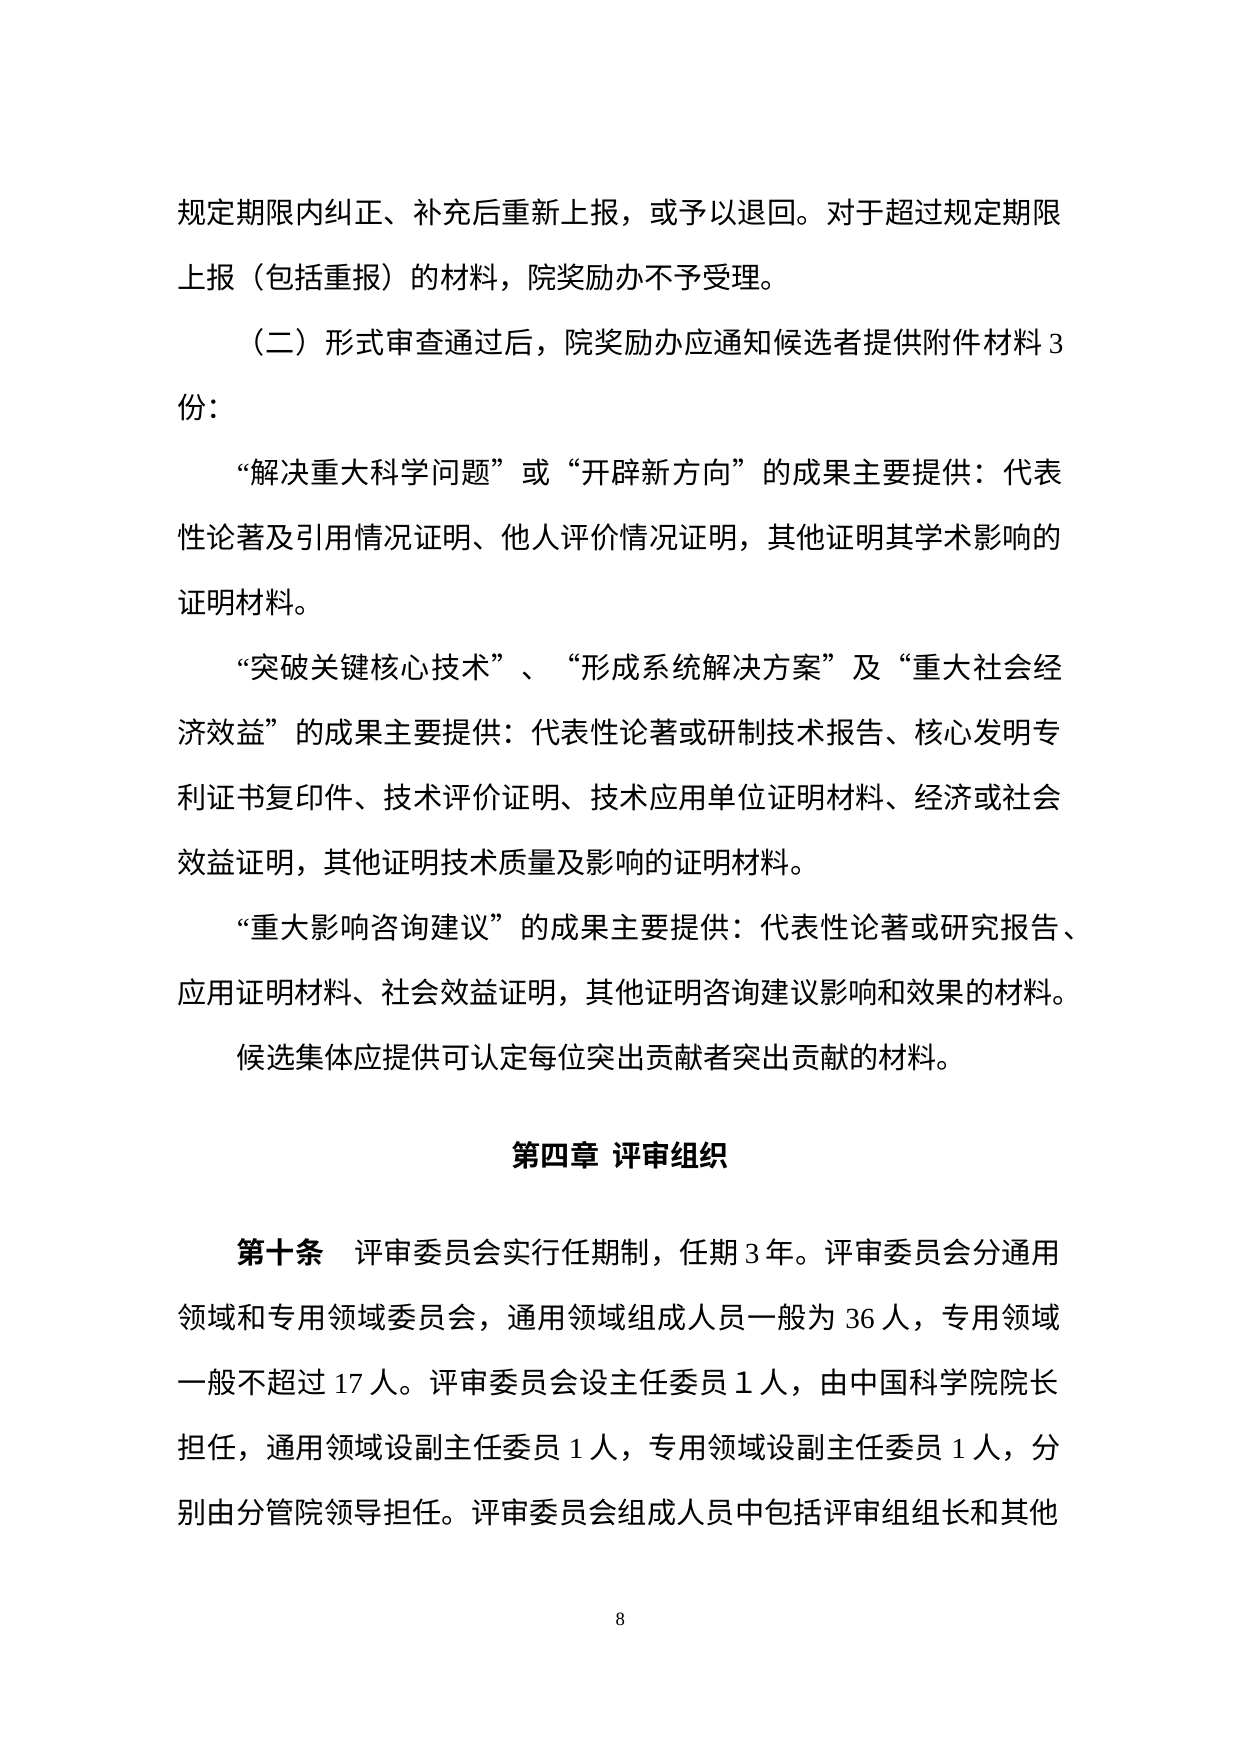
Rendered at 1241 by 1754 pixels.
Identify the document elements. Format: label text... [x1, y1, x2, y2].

text 第四章 评审组织 [177, 1121, 1063, 1186]
text （二）形式审查通过后，院奖励办应通知候选者提供附件材料3份： [177, 308, 1063, 438]
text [177, 1218, 1061, 1543]
text “重大影响咨询建议”的成果主要提供：代表性论著或研究报告、应用证明材料、社会效益证明，其他证明咨询建议影响和效果的材料。 [177, 893, 1063, 1023]
text “突破关键核心技术”、“形成系统解决方案”及“重大社会经济效益”的成果主要提供：代表性论著或研制技术报告、核心发明专利证书复印件、技术评价证明、技术应用单位证明材料、经济或社会效益证明，其他证明技术质量及影响的证明材料。 [177, 633, 1063, 893]
text “解决重大科学问题”或“开辟新方向”的成果主要提供：代表性论著及引用情况证明、他人评价情况证明，其他证明其学术影响的证明材料。 [177, 438, 1063, 633]
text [177, 178, 1063, 308]
text 候选集体应提供可认定每位突出贡献者突出贡献的材料。 [177, 1023, 1063, 1088]
